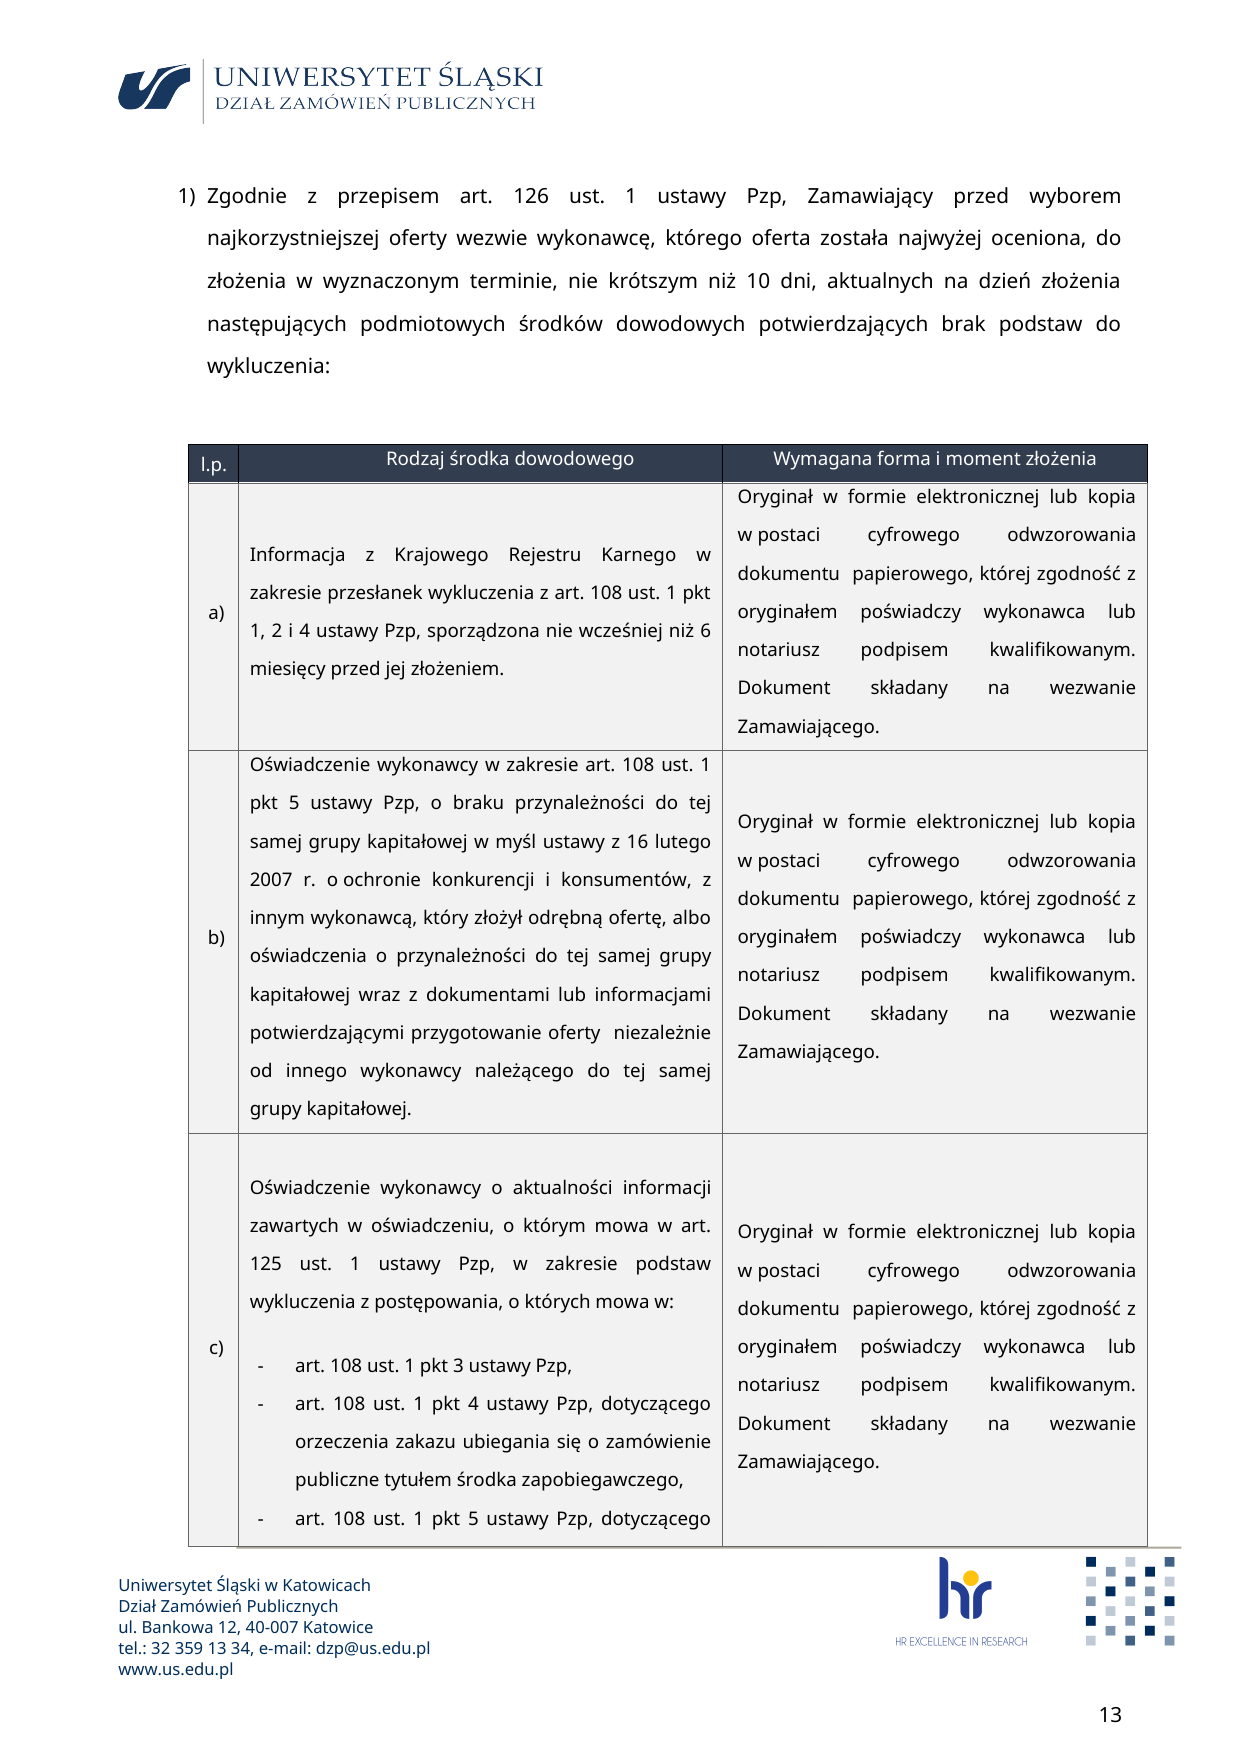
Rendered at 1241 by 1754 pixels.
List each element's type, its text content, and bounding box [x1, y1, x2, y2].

picture [826, 1430, 1203, 1675]
picture [118, 59, 543, 124]
table_cell Oświadczenie wykonawcy w zakresie art. 108 ust. 1 pkt 5 ustawy Pzp, o braku przynależności do tej samej grupy kapitałowej w myśl ustawy z 16 lutego 2007 r. o ochronie konkurencji i konsumentów, z innym wykonawcą, który złożył odrębną ofertę, albo oświadczenia o przynależności do tej samej grupy kapitałowej wraz z dokumentami lub informacjami potwierdzającymi przygotowanie oferty niezależnie od innego wykonawcy należącego do tej samej grupy kapitałowej. [239, 751, 722, 1133]
table_header Wymagana forma i moment złożenia [723, 445, 1147, 482]
subtitle Zgodnie z przepisem art. 126 ust. 1 ustawy Pzp, Zamawiający przed wyborem najkorzystniejszej oferty wezwie wykonawcę, którego oferta została najwyżej oceniona, do złożenia w wyznaczonym terminie, nie krótszym niż 10 dni, aktualnych na dzień złożenia następujących podmiotowych środków dowodowych potwierdzających brak podstaw do wykluczenia: [177, 181, 1122, 380]
table_cell Informacja z Krajowego Rejestru Karnego w zakresie przesłanek wykluczenia z art. 108 ust. 1 pkt 1, 2 i 4 ustawy Pzp, sporządzona nie wcześniej niż 6 miesięcy przed jej złożeniem. [239, 484, 722, 750]
table_cell b) [189, 751, 238, 1133]
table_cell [723, 1134, 1147, 1546]
table_cell a) [189, 484, 238, 750]
table_header Rodzaj środka dowodowego [239, 445, 722, 482]
table_cell c) [189, 1134, 238, 1546]
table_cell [239, 1134, 722, 1546]
table_header l.p. [189, 445, 238, 482]
